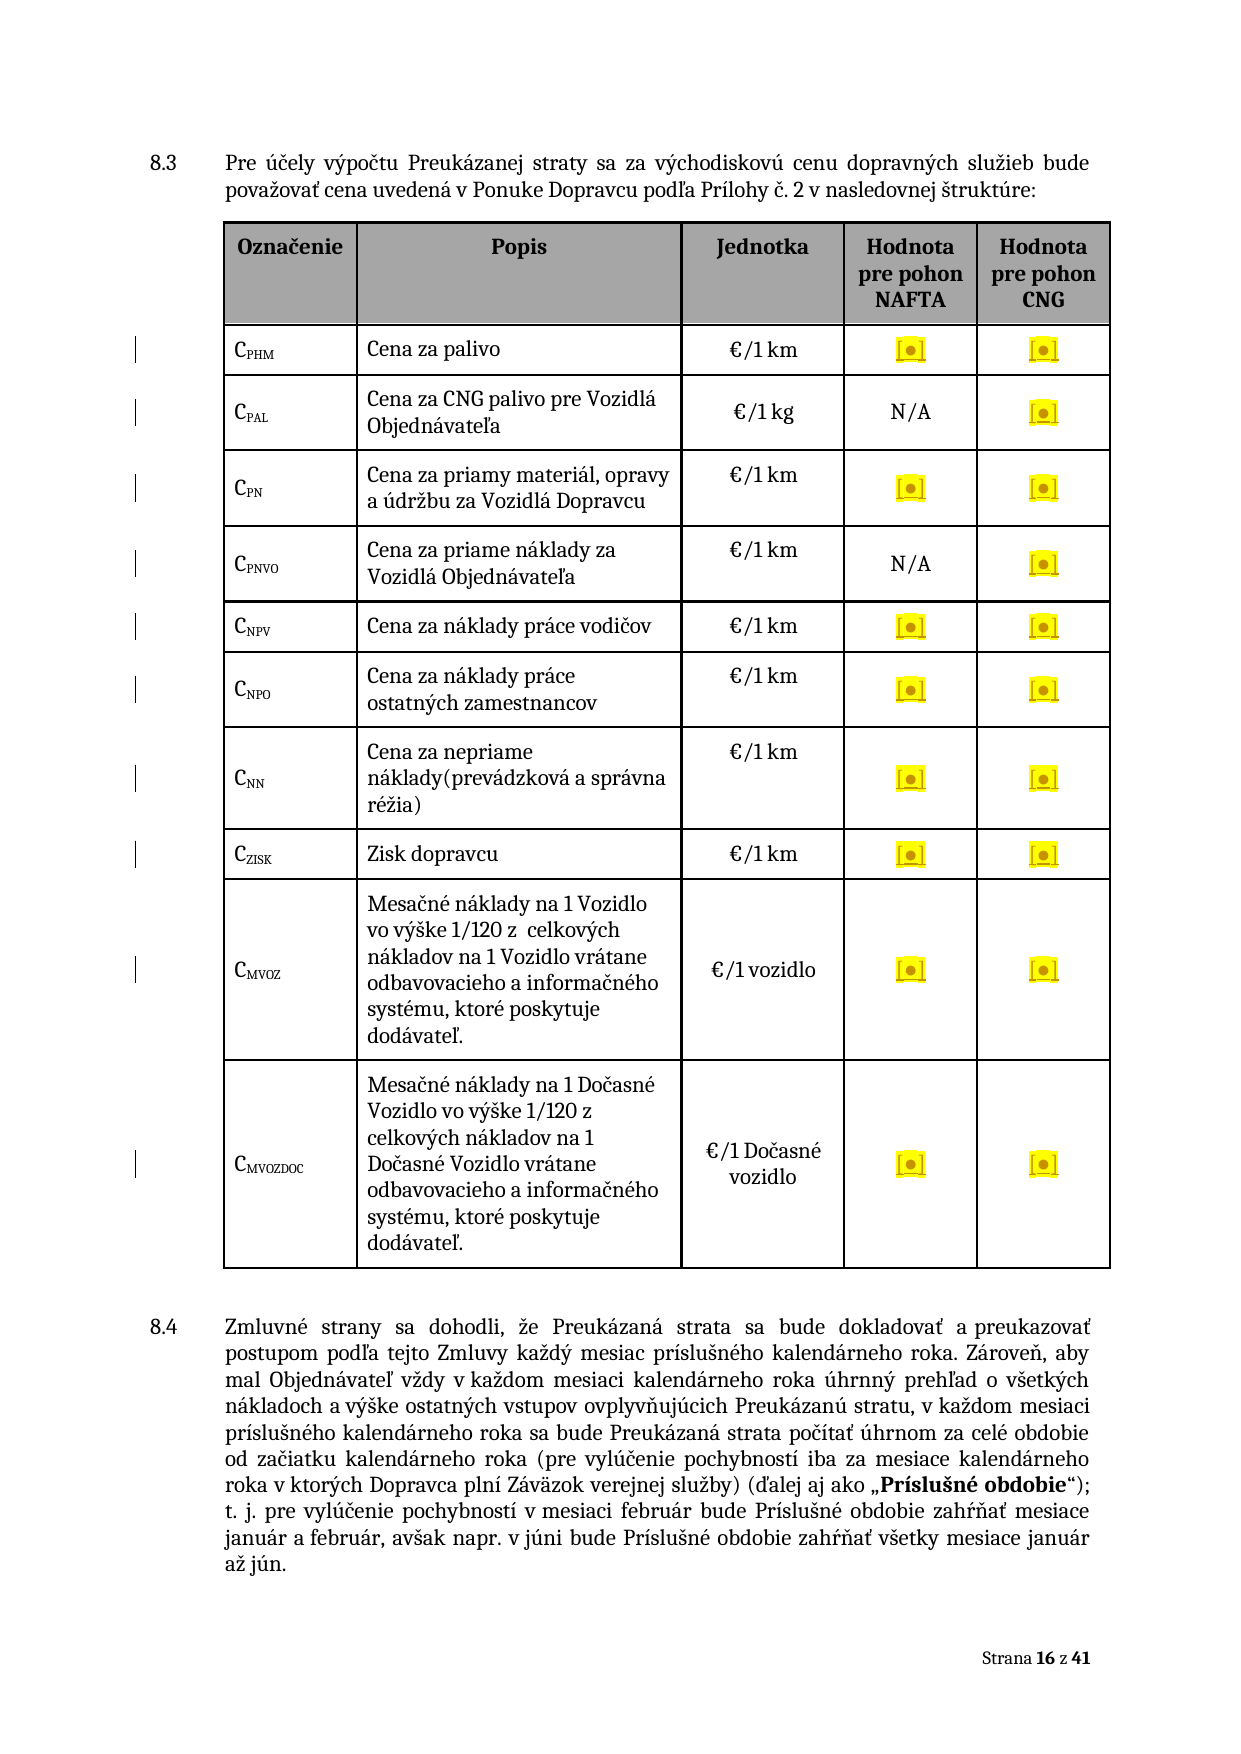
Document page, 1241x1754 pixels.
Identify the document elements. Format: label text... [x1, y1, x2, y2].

table_cell [845, 326, 976, 373]
table_header Označenie [225, 224, 356, 323]
table_cell [978, 527, 1109, 600]
table_cell CPN [225, 451, 356, 525]
table_cell [845, 1061, 976, 1267]
table_cell [845, 728, 976, 828]
table_cell CNPO [225, 653, 356, 726]
table_cell Cena za priamy materiál, opravy a údržbu za Vozidlá Dopravcu [358, 451, 680, 525]
table_cell Cena za priame náklady za Vozidlá Objednávateľa [358, 527, 680, 600]
table_cell Zisk dopravcu [358, 830, 680, 878]
table_cell €/1 km [683, 603, 843, 651]
table_cell €/1 km [683, 527, 843, 600]
table_cell Cena za náklady práce ostatných zamestnancov [358, 653, 680, 726]
subtitle Pre účely výpočtu Preukázanej straty sa za východiskovú cenu dopravných služieb bude považovať cena uvedená v Ponuke Dopravcu podľa Prílohy č. 2 v nasledovnej štruktúre: [150, 150, 1090, 203]
table_cell Cena za palivo [358, 326, 680, 373]
table_cell [978, 603, 1109, 651]
table_cell N/A [845, 376, 976, 449]
table_cell [978, 376, 1109, 449]
table_cell [978, 653, 1109, 726]
table_cell Mesačné náklady na 1 Vozidlo vo výške 1/120 z celkových nákladov na 1 Vozidlo vrátane odbavovacieho a informačného systému, ktoré poskytuje dodávateľ. [358, 880, 680, 1059]
table_cell CZISK [225, 830, 356, 878]
table_cell [978, 451, 1109, 525]
table_cell [845, 830, 976, 878]
table_cell [978, 880, 1109, 1059]
table_cell [978, 728, 1109, 828]
table_cell CNPV [225, 603, 356, 651]
table_header Popis [358, 224, 680, 323]
table_cell Cena za nepriame náklady(prevádzková a správna réžia) [358, 728, 680, 828]
table_header Hodnota pre pohon NAFTA [845, 224, 976, 323]
table_cell CNN [225, 728, 356, 828]
table_cell €/1 kg [683, 376, 843, 449]
table_header Jednotka [683, 224, 843, 323]
table_cell Cena za náklady práce vodičov [358, 603, 680, 651]
table_cell CPNVO [225, 527, 356, 600]
table_cell CMVOZDOC [225, 1061, 356, 1267]
table_cell CPAL [225, 376, 356, 449]
table_cell [978, 1061, 1109, 1267]
table_cell CPHM [225, 326, 356, 373]
table_cell €/1 km [683, 451, 843, 525]
table_cell €/1 km [683, 728, 843, 828]
table_cell Mesačné náklady na 1 Dočasné Vozidlo vo výške 1/120 z celkových nákladov na 1 Dočasné Vozidlo vrátane odbavovacieho a informačného systému, ktoré poskytuje dodávateľ. [358, 1061, 680, 1267]
table_cell €/1 km [683, 653, 843, 726]
table_cell [978, 326, 1109, 373]
table_cell [845, 451, 976, 525]
table_cell Cena za CNG palivo pre Vozidlá Objednávateľa [358, 376, 680, 449]
table_cell CMVOZ [225, 880, 356, 1059]
table_cell €/1 km [683, 830, 843, 878]
table_cell €/1 Dočasné vozidlo [683, 1061, 843, 1267]
table_cell €/1 km [683, 326, 843, 373]
table_cell [978, 830, 1109, 878]
subtitle Zmluvné strany sa dohodli, že Preukázaná strata sa bude dokladovať a preukazovať postupom podľa tejto Zmluvy každý mesiac príslušného kalendárneho roka. Zároveň, aby mal Objednávateľ vždy v každom mesiaci kalendárneho roka úhrnný prehľad o všetkých nákladoch a výške ostatných vstupov ovplyvňujúcich Preukázanú stratu, v každom mesiaci príslušného kalendárneho roka sa bude Preukázaná strata počítať úhrnom za celé obdobie od začiatku kalendárneho roka (pre vylúčenie pochybností iba za mesiace kalendárneho roka v ktorých Dopravca plní Záväzok verejnej služby) (ďalej aj ako „Príslušné obdobie“); t. j. pre vylúčenie pochybností v mesiaci február bude Príslušné obdobie zahŕňať mesiace január a február, avšak napr. v júni bude Príslušné obdobie zahŕňať všetky mesiace január až jún. [150, 1314, 1090, 1577]
table_cell N/A [845, 527, 976, 600]
table_cell €/1 vozidlo [683, 880, 843, 1059]
table_cell [845, 603, 976, 651]
table_cell [845, 880, 976, 1059]
table_cell [845, 653, 976, 726]
table_header Hodnota pre pohon CNG [978, 224, 1109, 323]
